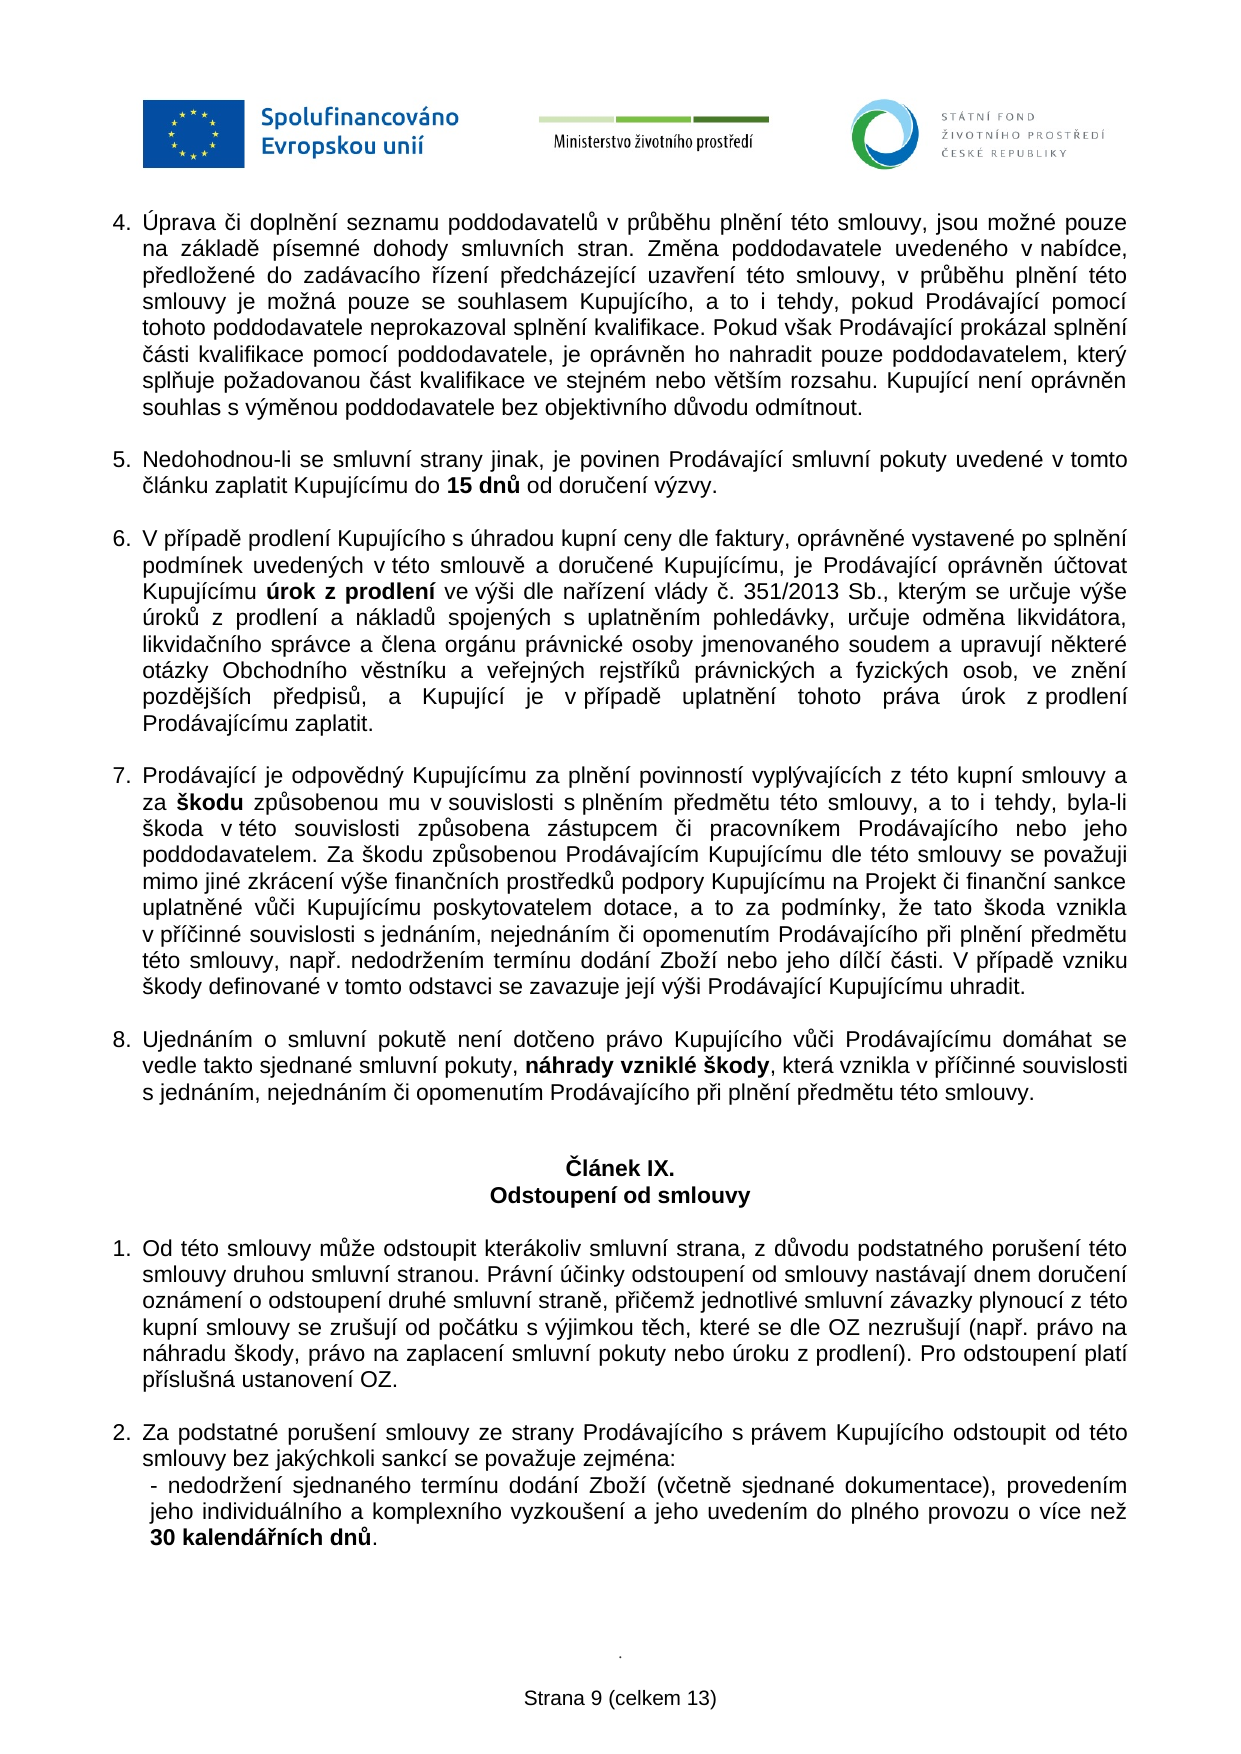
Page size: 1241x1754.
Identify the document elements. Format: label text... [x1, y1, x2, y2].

subtitle V případě prodlení Kupujícího s úhradou kupní ceny dle faktury, oprávněné vystavené po splnění podmínek uvedených v této smlouvě a doručené Kupujícímu, je Prodávající oprávněn účtovat Kupujícímu úrok z prodlení ve výši dle nařízení vlády č. 351/2013 Sb., kterým se určuje výše úroků z prodlení a nákladů spojených s uplatněním pohledávky, určuje odměna likvidátora, likvidačního správce a člena orgánu právnické osoby jmenovaného soudem a upravují některé otázky Obchodního věstníku a veřejných rejstříků právnických a fyzických osob, ve znění pozdějších předpisů, a Kupující je v případě uplatnění tohoto práva úrok z prodlení Prodávajícímu zaplatit. [112, 525, 1128, 736]
subtitle Úprava či doplnění seznamu poddodavatelů v průběhu plnění této smlouvy, jsou možné pouze na základě písemné dohody smluvních stran. Změna poddodavatele uvedeného v nabídce, předložené do zadávacího řízení předcházející uzavření této smlouvy, v průběhu plnění této smlouvy je možná pouze se souhlasem Kupujícího, a to i tehdy, pokud Prodávající pomocí tohoto poddodavatele neprokazoval splnění kvalifikace. Pokud však Prodávající prokázal splnění části kvalifikace pomocí poddodavatele, je oprávněn ho nahradit pouze poddodavatelem, který splňuje požadovanou část kvalifikace ve stejném nebo větším rozsahu. Kupující není oprávněn souhlas s výměnou poddodavatele bez objektivního důvodu odmítnout. [112, 209, 1128, 420]
subtitle Ujednáním o smluvní pokutě není dotčeno právo Kupujícího vůči Prodávajícímu domáhat se vedle takto sjednané smluvní pokuty, náhrady vzniklé škody, která vznikla v příčinné souvislosti s jednáním, nejednáním či opomenutím Prodávajícího při plnění předmětu této smlouvy. [112, 1026, 1128, 1105]
list Za podstatné porušení smlouvy ze strany Prodávajícího s právem Kupujícího odstoupit od této smlouvy bez jakýchkoli sankcí se považuje zejména: [112, 1419, 1128, 1472]
text Článek IX. [112, 1155, 1128, 1182]
picture [112, 73, 1128, 185]
text - nedodržení sjednaného termínu dodání Zboží (včetně sjednané dokumentace), provedením jeho individuálního a komplexního vyzkoušení a jeho uvedením do plného provozu o více než 30 kalendářních dnů. [150, 1472, 1128, 1551]
text Odstoupení od smlouvy [112, 1182, 1128, 1208]
subtitle Prodávající je odpovědný Kupujícímu za plnění povinností vyplývajících z této kupní smlouvy a za škodu způsobenou mu v souvislosti s plněním předmětu této smlouvy, a to i tehdy, byla-li škoda v této souvislosti způsobena zástupcem či pracovníkem Prodávajícího nebo jeho poddodavatelem. Za škodu způsobenou Prodávajícím Kupujícímu dle této smlouvy se považuji mimo jiné zkrácení výše finančních prostředků podpory Kupujícímu na Projekt či finanční sankce uplatněné vůči Kupujícímu poskytovatelem dotace, a to za podmínky, že tato škoda vznikla v příčinné souvislosti s jednáním, nejednáním či opomenutím Prodávajícího při plnění předmětu této smlouvy, např. nedodržením termínu dodání Zboží nebo jeho dílčí části. V případě vzniku škody definované v tomto odstavci se zavazuje její výši Prodávající Kupujícímu uhradit. [112, 762, 1128, 999]
subtitle Nedohodnou-li se smluvní strany jinak, je povinen Prodávající smluvní pokuty uvedené v tomto článku zaplatit Kupujícímu do 15 dnů od doručení výzvy. [112, 446, 1128, 499]
list Od této smlouvy může odstoupit kterákoliv smluvní strana, z důvodu podstatného porušení této smlouvy druhou smluvní stranou. Právní účinky odstoupení od smlouvy nastávají dnem doručení oznámení o odstoupení druhé smluvní straně, přičemž jednotlivé smluvní závazky plynoucí z této kupní smlouvy se zrušují od počátku s výjimkou těch, které se dle OZ nezrušují (např. právo na náhradu škody, právo na zaplacení smluvní pokuty nebo úroku z prodlení). Pro odstoupení platí příslušná ustanovení OZ. [112, 1234, 1128, 1393]
